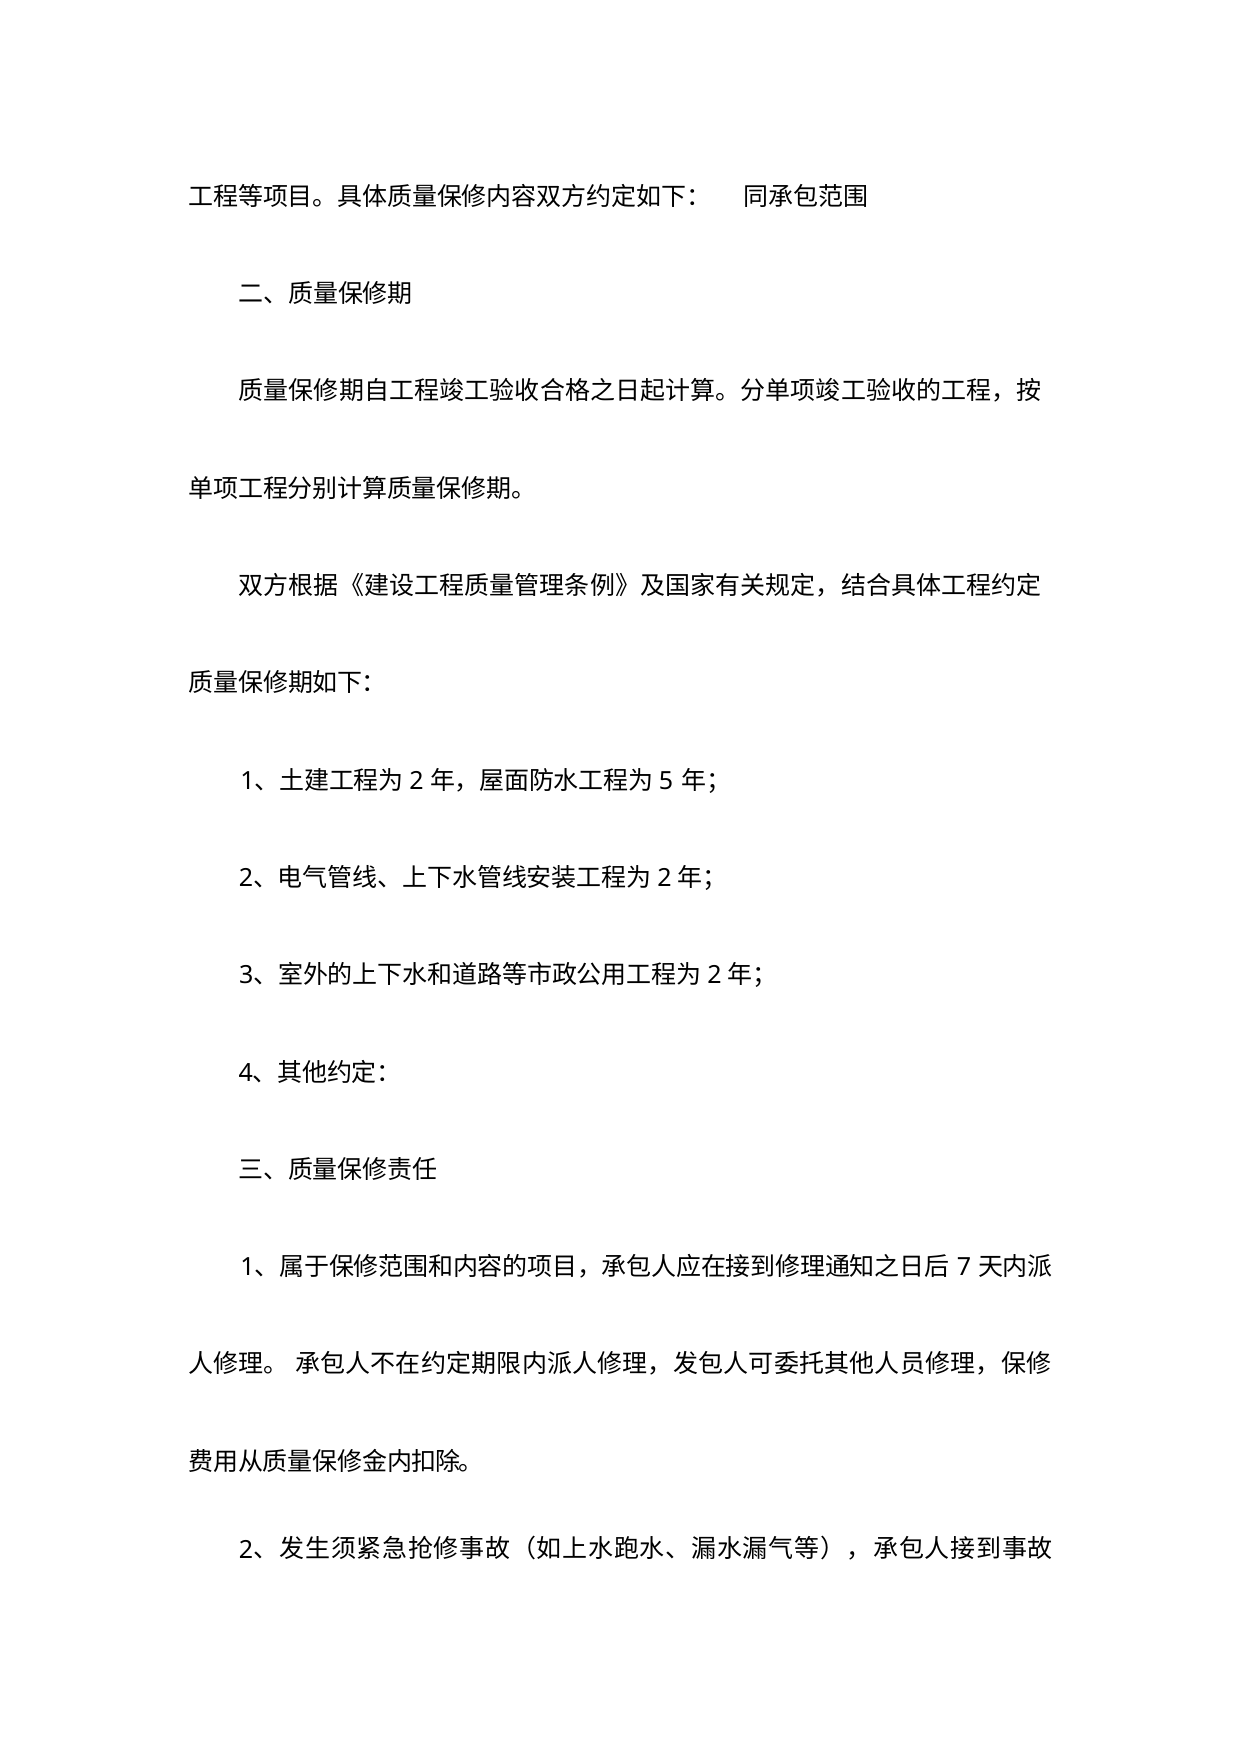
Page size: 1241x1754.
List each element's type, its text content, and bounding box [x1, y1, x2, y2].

text 3、室外的上下水和道路等市政公用工程为 2 年； [239, 940, 1053, 1005]
text 三、质量保修责任 [238, 1135, 1053, 1200]
text 双方根据《建设工程质量管理条例》及国家有关规定，结合具体工程约定质量保修期如下： [188, 551, 1044, 713]
text 质量保修期自工程竣工验收合格之日起计算。分单项竣工验收的工程，按单项工程分别计算质量保修期。 [188, 356, 1044, 519]
text 二、质量保修期 [239, 259, 1053, 324]
text 1、土建工程为 2 年，屋面防水工程为 5 年； [240, 746, 1053, 811]
text 1、属于保修范围和内容的项目，承包人应在接到修理通知之日后 7 天内派人修理。 承包人不在约定期限内派人修理，发包人可委托其他人员修理，保修费用从质量保修金内扣除。 [188, 1232, 1053, 1492]
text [239, 1524, 1053, 1589]
text 2、电气管线、上下水管线安装工程为 2 年； [239, 843, 1053, 908]
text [188, 162, 1044, 227]
text 4、其他约定： [238, 1038, 1053, 1103]
